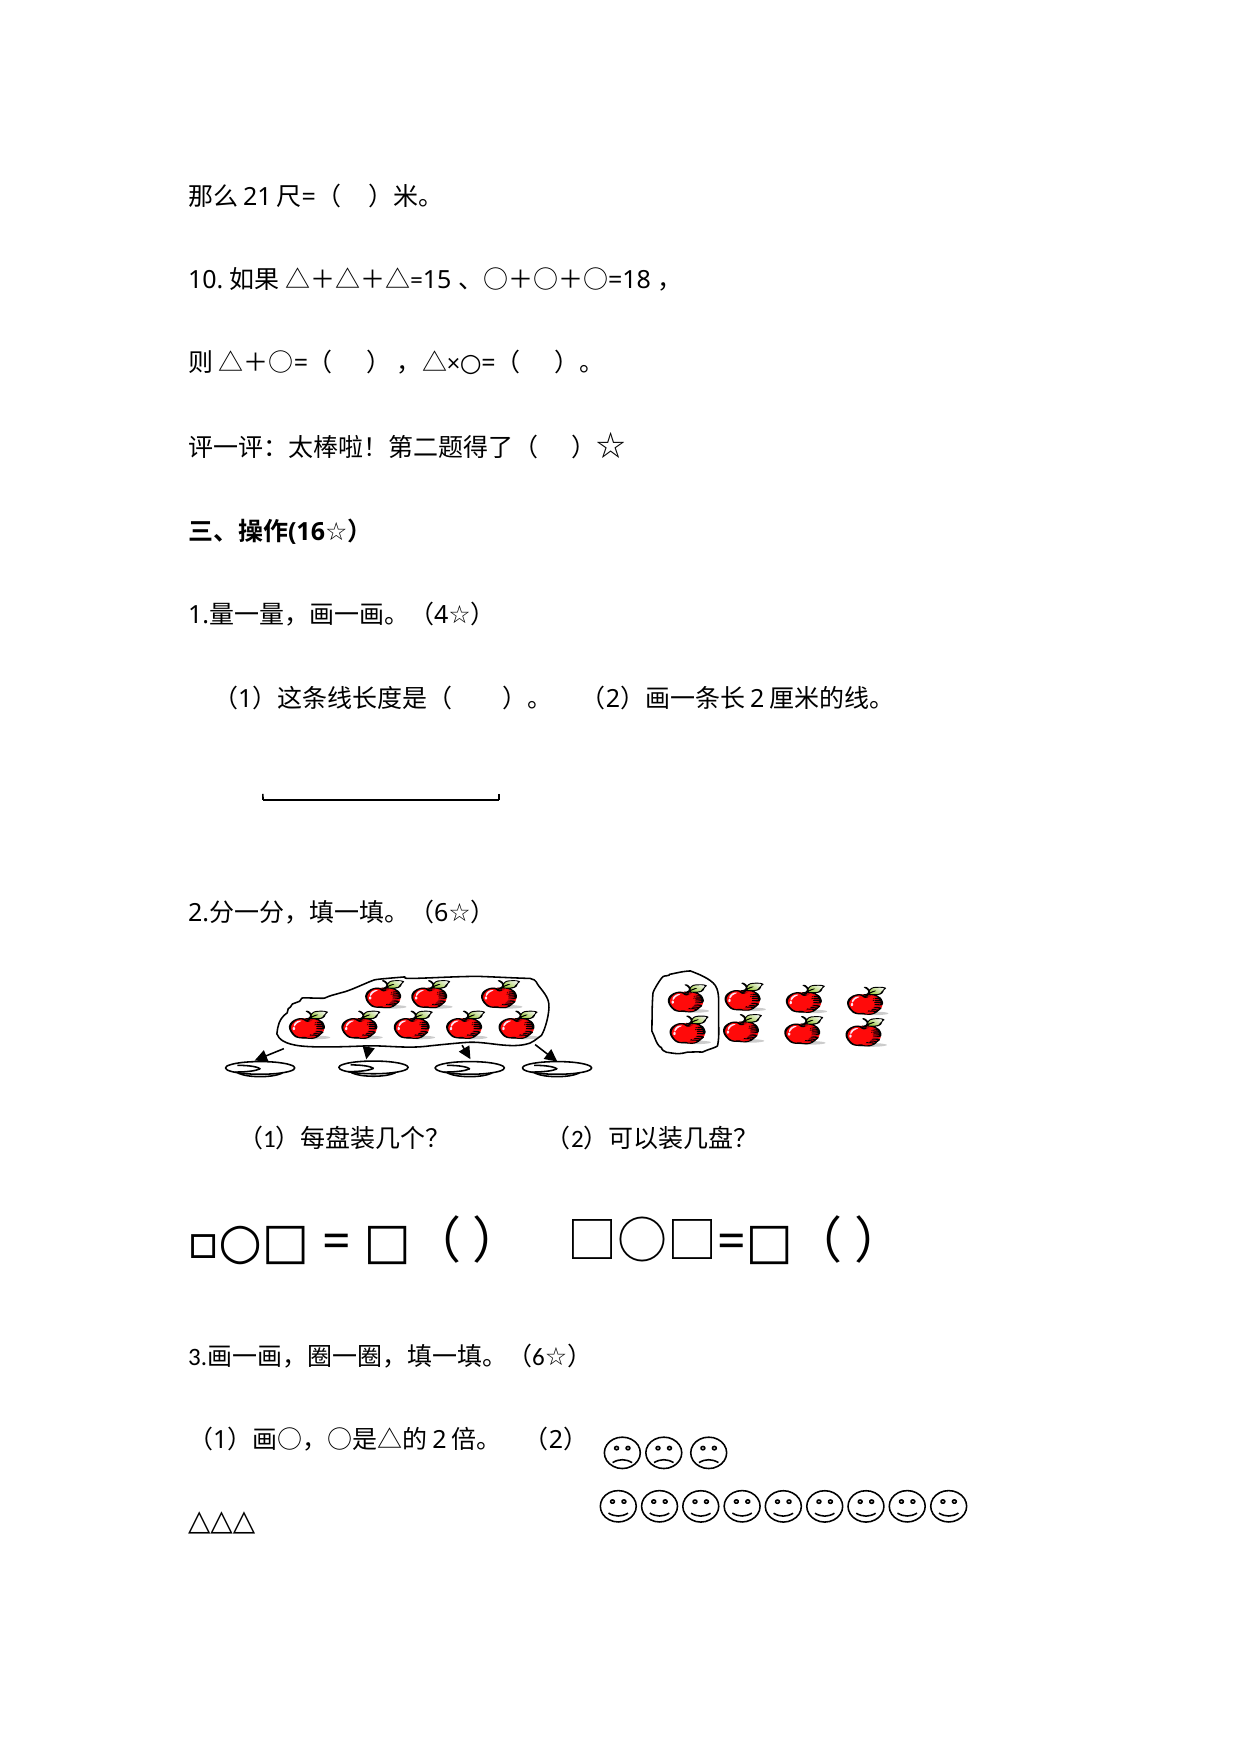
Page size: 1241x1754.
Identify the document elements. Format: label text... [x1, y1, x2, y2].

list 如果 △＋△＋△=15 、○＋○＋○=18 ， [188, 245, 1052, 310]
text （1）画○，○是△的2倍。 （2） [188, 1405, 1052, 1470]
text 三、操作(16☆） [188, 497, 1052, 562]
text 评一评：太棒啦！第二题得了（ ）☆ [188, 411, 1052, 476]
text □○□ = □（ ） □○□=□（ ） [188, 1188, 1052, 1285]
text △△△ [188, 1488, 1052, 1553]
text （1）这条线长度是（ ）。 （2）画一条长2厘米的线。 [188, 664, 1052, 729]
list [188, 162, 1052, 227]
text 则 △＋○=（ ） ，△×○=（ ）。 [188, 328, 1052, 393]
text 2.分一分，填一填。（6☆） [188, 878, 1052, 943]
text 1.量一量，画一画。（4☆） [188, 581, 1052, 646]
text 3.画一画，圈一圈，填一填。（6☆） [188, 1322, 1052, 1387]
text （1）每盘装几个？ （2）可以装几盘？ [188, 1104, 1052, 1169]
